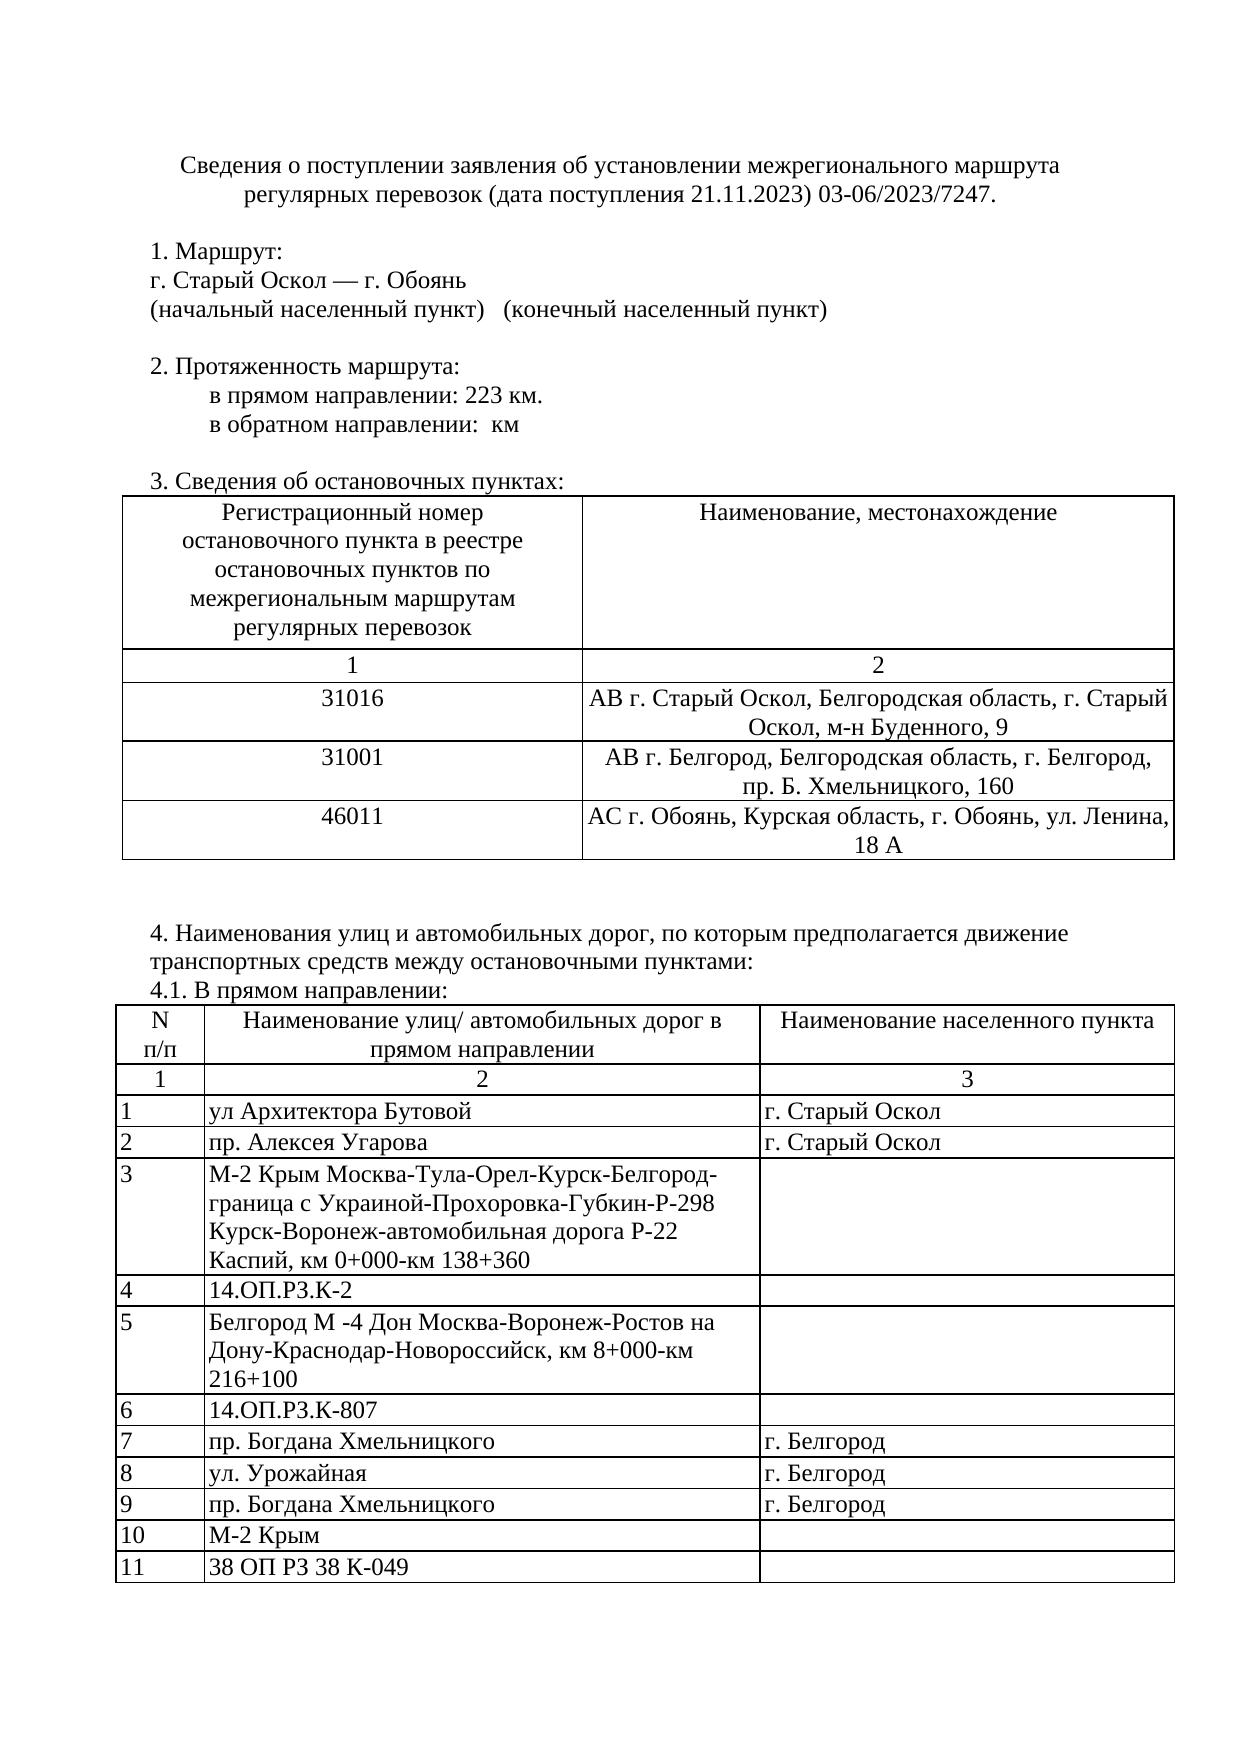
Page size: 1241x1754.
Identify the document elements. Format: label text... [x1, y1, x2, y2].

table_cell [761, 1159, 1174, 1274]
table_cell М-2 Крым Москва-Тула-Орел-Курск-Белгород-граница с Украиной-Прохоровка-Губкин-Р-298 Курск-Воронеж-автомобильная дорога Р-22 Каспий, км 0+000-км 138+360 [205, 1159, 759, 1274]
table_cell 14.ОП.РЗ.К-807 [205, 1395, 759, 1424]
table_cell 38 ОП РЗ 38 К-049 [205, 1552, 759, 1582]
text 1. Маршрут: [150, 236, 1090, 265]
table_cell 14.ОП.РЗ.К-2 [205, 1276, 759, 1305]
table_cell 5 [117, 1307, 204, 1393]
text 4. Наименования улиц и автомобильных дорог, по которым предполагается движение транспортных средств между остановочными пунктами: [150, 918, 1090, 975]
table_cell ул Архитектора Бутовой [205, 1096, 759, 1126]
table_cell 8 [117, 1458, 204, 1487]
table_cell 9 [117, 1489, 204, 1519]
text в прямом направлении: 223 км. [150, 380, 1090, 409]
table_cell 31001 [123, 742, 582, 799]
table_header Регистрационный номер остановочного пункта в реестре остановочных пунктов по межрегиональным маршрутам регулярных перевозок [123, 497, 582, 648]
table_cell г. Белгород [761, 1458, 1174, 1487]
table_header Наименование населенного пункта [761, 1006, 1174, 1063]
table_cell 2 [205, 1065, 759, 1094]
table_cell 10 [117, 1521, 204, 1550]
text г. Старый Оскол — г. Обоянь [150, 265, 1090, 294]
table_cell АС г. Обоянь, Курская область, г. Обоянь, ул. Ленина, 18 А [583, 801, 1173, 858]
table_cell 46011 [123, 801, 582, 858]
text (начальный населенный пункт) (конечный населенный пункт) [150, 294, 1090, 322]
text 4.1. В прямом направлении: [150, 975, 1090, 1004]
table_cell [761, 1395, 1174, 1424]
table_cell 1 [117, 1065, 204, 1094]
table_cell 7 [117, 1426, 204, 1456]
table_cell 3 [761, 1065, 1174, 1094]
text Сведения о поступлении заявления об установлении межрегионального маршрута регулярных перевозок (дата поступления 21.11.2023) 03-06/2023/7247. [150, 150, 1090, 207]
table_cell г. Старый Оскол [761, 1127, 1174, 1157]
table_cell г. Старый Оскол [761, 1096, 1174, 1126]
table_cell пр. Алексея Угарова [205, 1127, 759, 1157]
table_header Наименование, местонахождение [583, 497, 1173, 648]
table_cell АВ г. Белгород, Белгородская область, г. Белгород, пр. Б. Хмельницкого, 160 [583, 742, 1173, 799]
table_cell 3 [117, 1159, 204, 1274]
text в обратном направлении: км [150, 409, 1090, 437]
table_cell пр. Богдана Хмельницкого [205, 1426, 759, 1456]
text 3. Сведения об остановочных пунктах: [150, 466, 1090, 495]
table_header N п/п [117, 1006, 204, 1063]
table_cell г. Белгород [761, 1426, 1174, 1456]
table_cell ул. Урожайная [205, 1458, 759, 1487]
table_cell пр. Богдана Хмельницкого [205, 1489, 759, 1519]
table_cell 2 [583, 650, 1173, 681]
table_cell 2 [117, 1127, 204, 1157]
table_cell [761, 1307, 1174, 1393]
table_cell [761, 1276, 1174, 1305]
table_cell 11 [117, 1552, 204, 1582]
table_cell 31016 [123, 683, 582, 740]
table_cell М-2 Крым [205, 1521, 759, 1550]
table_cell [761, 1521, 1174, 1550]
table_cell [761, 1552, 1174, 1582]
table_cell АВ г. Старый Оскол, Белгородская область, г. Старый Оскол, м-н Буденного, 9 [583, 683, 1173, 740]
table_cell 4 [117, 1276, 204, 1305]
table_header Наименование улиц/ автомобильных дорог в прямом направлении [205, 1006, 759, 1063]
table_cell 6 [117, 1395, 204, 1424]
table_cell 1 [123, 650, 582, 681]
text 2. Протяженность маршрута: [150, 351, 1090, 380]
table_cell Белгород М -4 Дон Москва-Воронеж-Ростов на Дону-Краснодар-Новороссийск, км 8+000-км 216+100 [205, 1307, 759, 1393]
table_cell 1 [117, 1096, 204, 1126]
table_cell г. Белгород [761, 1489, 1174, 1519]
